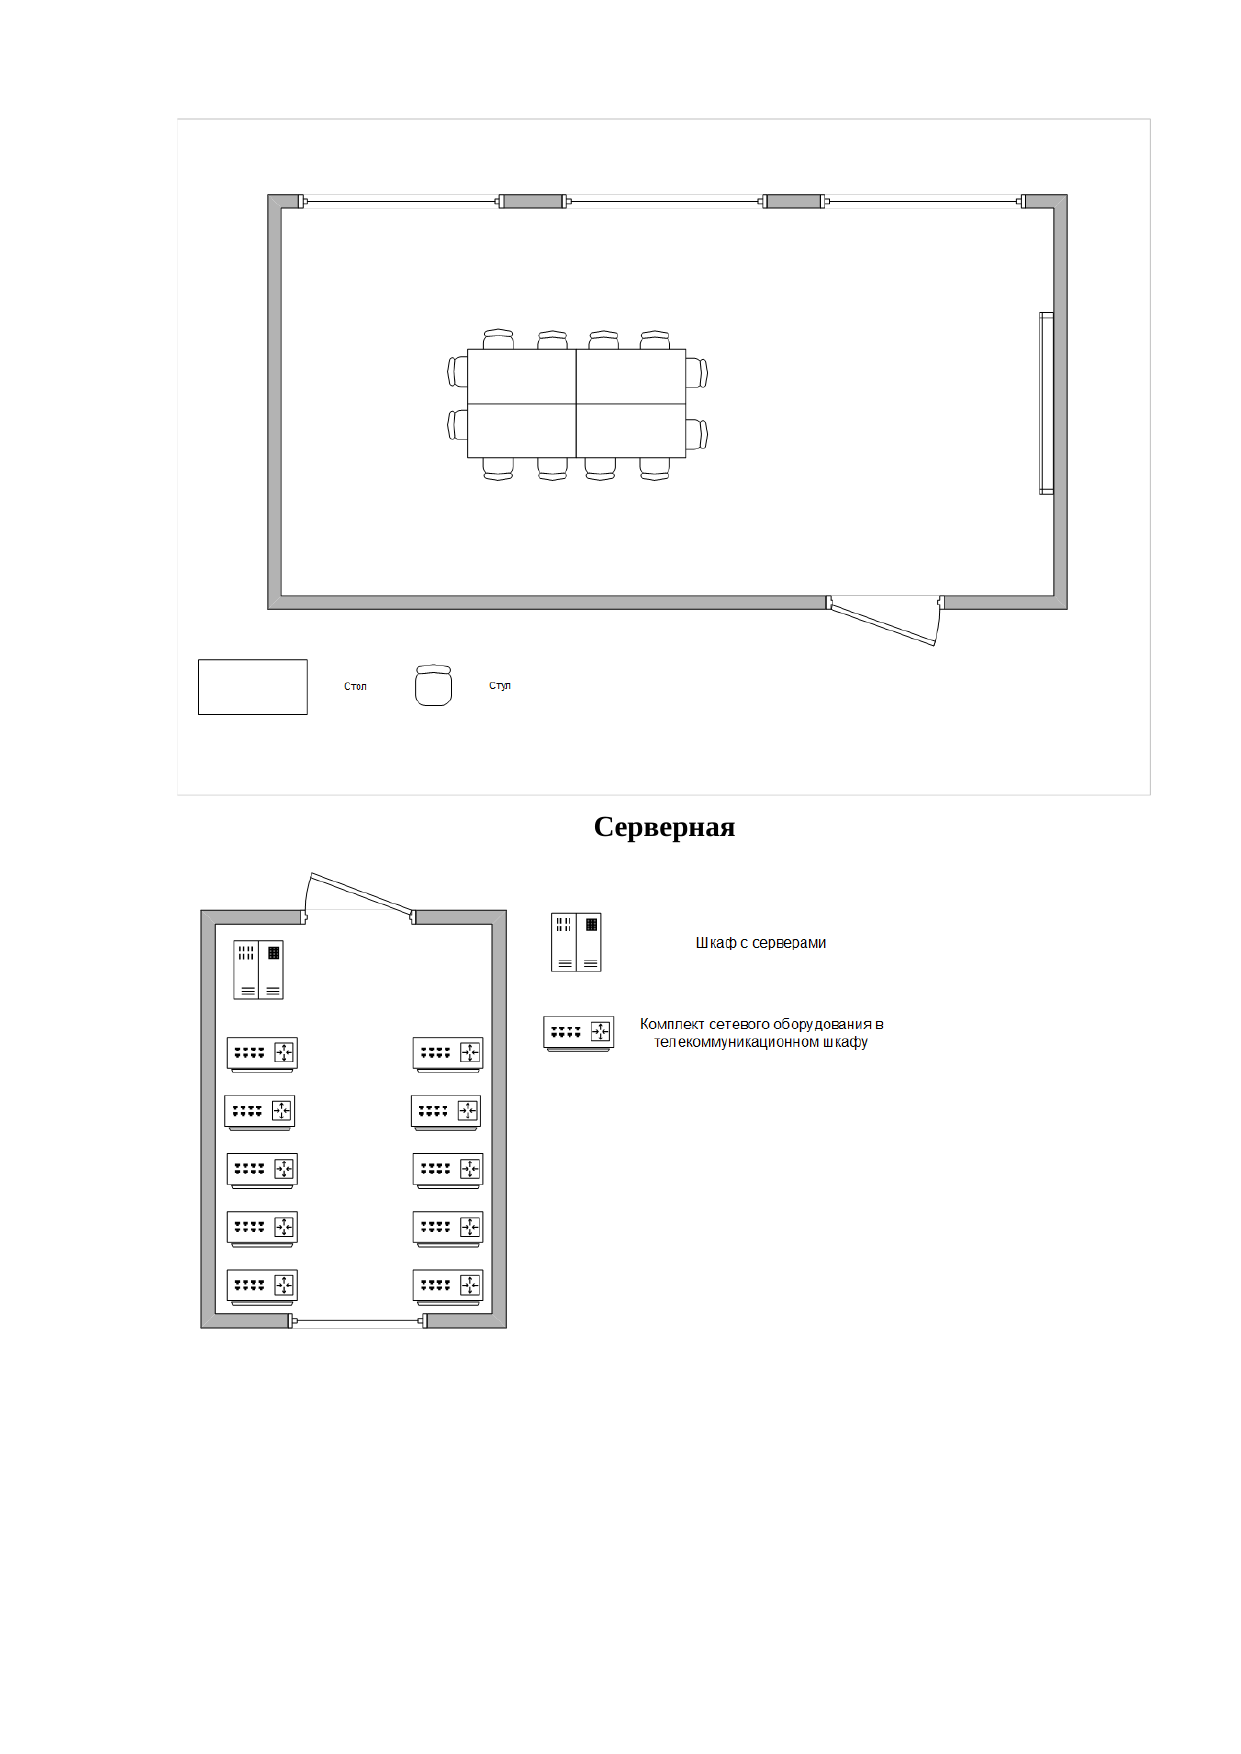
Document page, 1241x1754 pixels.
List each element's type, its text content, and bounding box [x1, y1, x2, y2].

picture [177, 859, 1152, 1376]
picture [177, 118, 1152, 796]
text Серверная [177, 809, 1152, 843]
